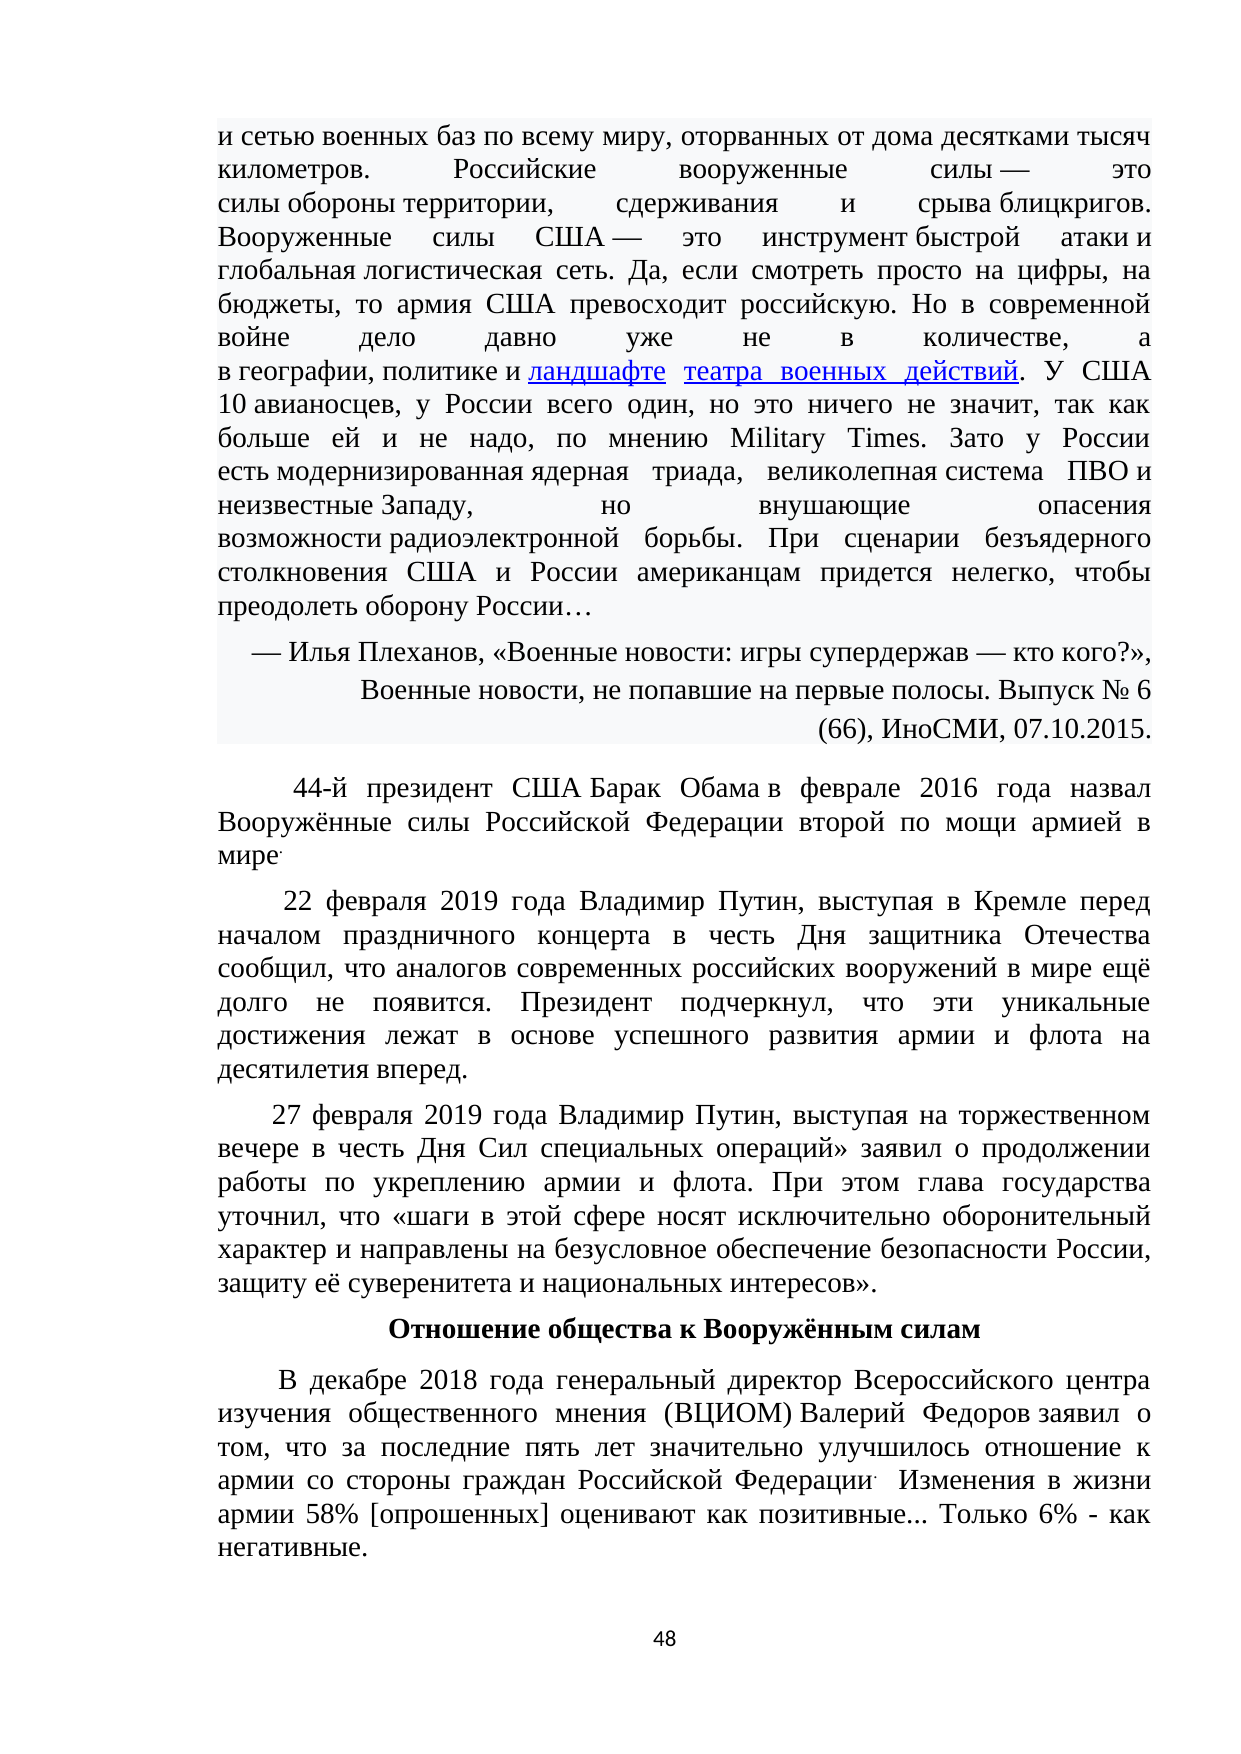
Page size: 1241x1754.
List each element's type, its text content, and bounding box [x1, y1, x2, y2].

text 22 февраля 2019 года Владимир Путин, выступая в Кремле перед началом праздничного концерта в честь Дня защитника Отечества сообщил, что аналогов современных российских вооружений в мире ещё долго не появится. Президент подчеркнул, что эти уникальные достижения лежат в основе успешного развития армии и флота на десятилетия вперед. [217, 883, 1152, 1084]
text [217, 118, 1152, 621]
text 44-й президент США Барак Обама в феврале 2016 года назвал Вооружённые силы Российской Федерации второй по мощи армией в мире. [217, 770, 1152, 871]
text 27 февраля 2019 года Владимир Путин, выступая на торжественном вечере в честь Дня Сил специальных операций» заявил о продолжении работы по укреплению армии и флота. При этом глава государства уточнил, что «шаги в этой сфере носят исключительно оборонительный характер и направлены на безусловное обеспечение безопасности России, защиту её суверенитета и национальных интересов». [217, 1097, 1152, 1298]
text — Илья Плеханов, «Военные новости: игры супердержав — кто кого?», Военные новости, не попавшие на первые полосы. Выпуск № 6 (66), ИноСМИ, 07.10.2015. [217, 634, 1152, 744]
text В декабре 2018 года генеральный директор Всероссийского центра изучения общественного мнения (ВЦИОМ) Валерий Федоров заявил о том, что за последние пять лет значительно улучшилось отношение к армии со стороны граждан Российской Федерации. Изменения в жизни армии 58% [опрошенных] оценивают как позитивные... Только 6% - как негативные. [217, 1362, 1152, 1563]
subtitle Отношение общества к Вооружённым силам [217, 1311, 1152, 1344]
